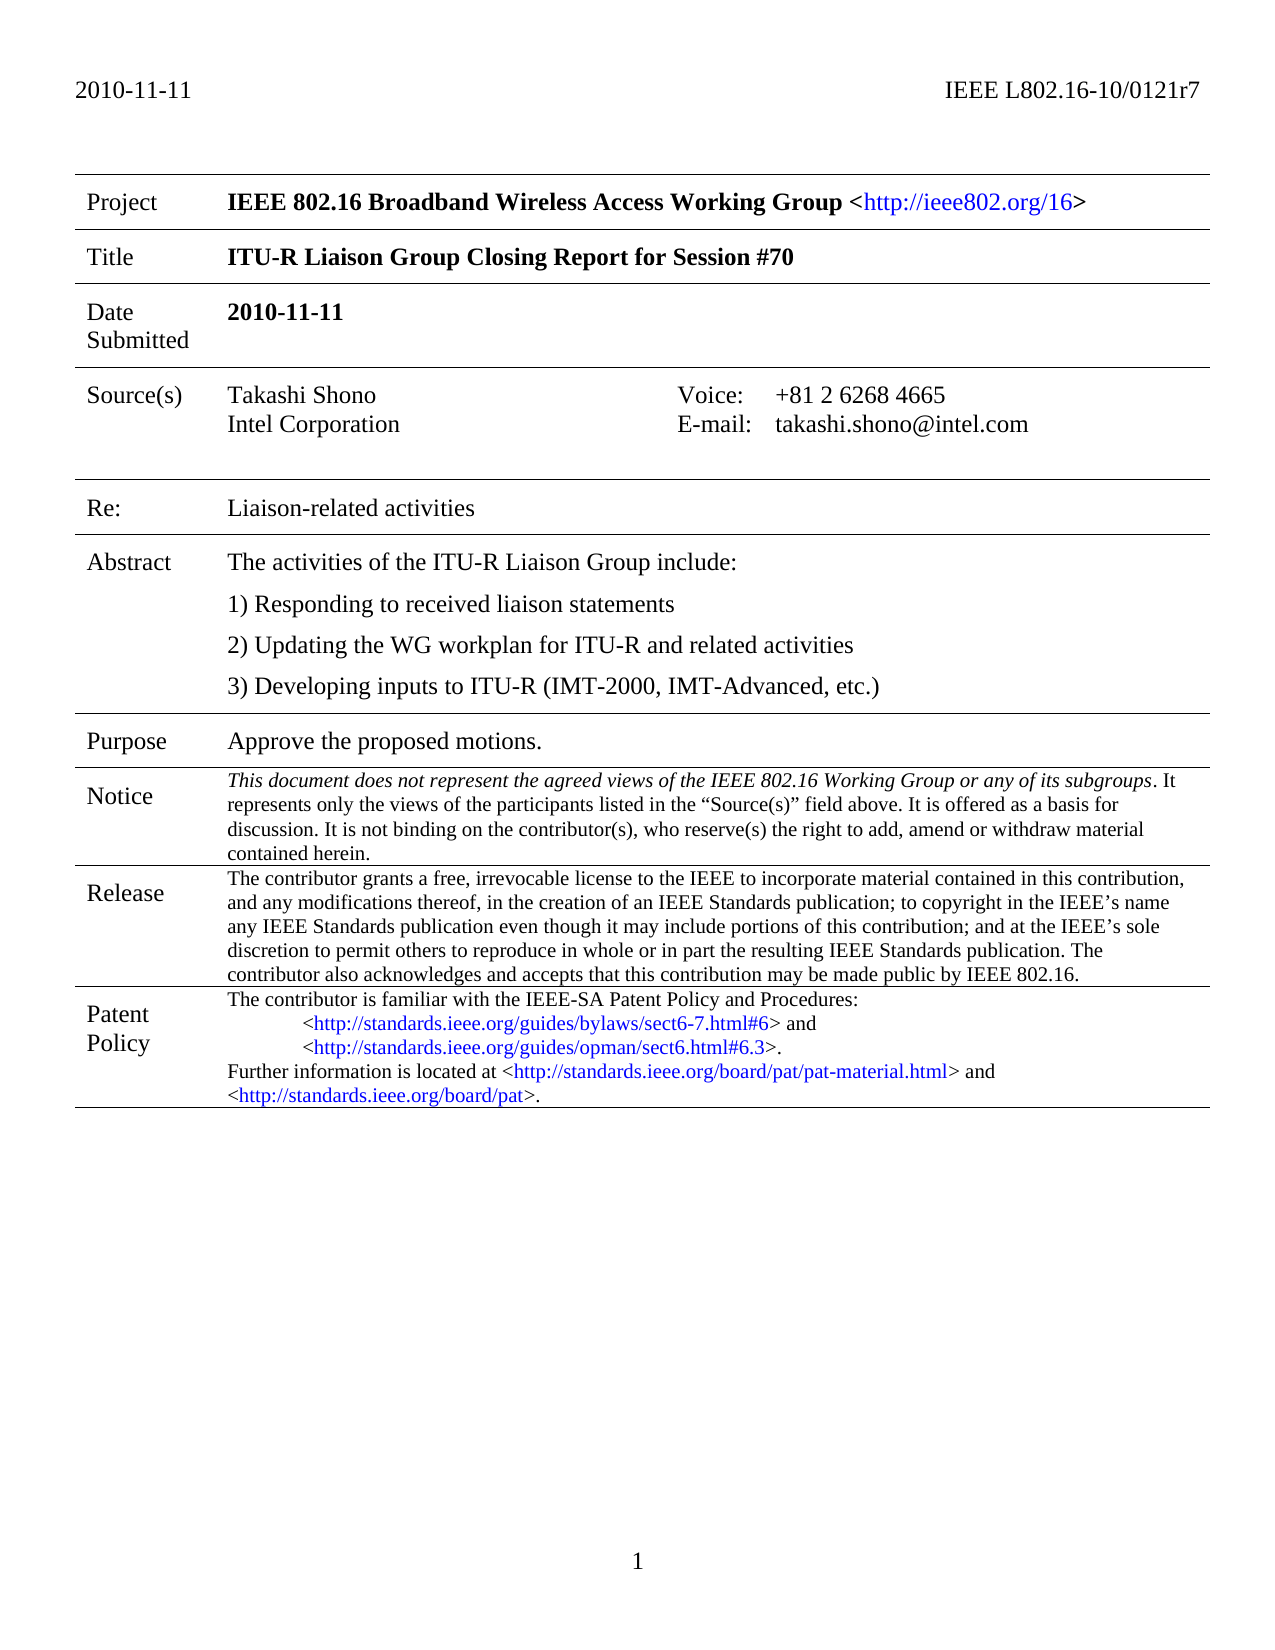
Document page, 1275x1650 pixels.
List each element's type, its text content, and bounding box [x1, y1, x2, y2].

table_cell Voice: +81 2 6268 4665 E-mail: takashi.shono@intel.com [666, 368, 1209, 479]
table_cell Patent Policy [75, 987, 216, 1107]
table_cell Approve the proposed motions. [216, 714, 1209, 767]
table_cell Abstract [75, 535, 216, 712]
table_cell This document does not represent the agreed views of the IEEE 802.16 Working Group or any of its subgroups. It represents only the views of the participants listed in the “Source(s)” field above. It is offered as a basis for discussion. It is not binding on the contributor(s), who reserve(s) the right to add, amend or withdraw material contained herein. [216, 768, 1209, 864]
table_cell Source(s) [75, 368, 216, 479]
table_cell Release [75, 866, 216, 986]
table_cell Notice [75, 768, 216, 864]
table_cell The activities of the ITU-R Liaison Group include: 1) Responding to received liaison statements 2) Updating the WG workplan for ITU-R and related activities 3) Developing inputs to ITU-R (IMT-2000, IMT-Advanced, etc.) [216, 535, 1209, 712]
table_cell The contributor is familiar with the IEEE-SA Patent Policy and Procedures: <http://standards.ieee.org/guides/bylaws/sect6-7.html#6> and <http://standards.ieee.org/guides/opman/sect6.html#6.3>. Further information is located at <http://standards.ieee.org/board/pat/pat-material.html> and <http://standards.ieee.org/board/pat>. [216, 987, 1209, 1107]
table_cell Purpose [75, 714, 216, 767]
table_cell ITU-R Liaison Group Closing Report for Session #70 [216, 230, 1209, 283]
table_cell 2010-11-11 [216, 284, 1209, 367]
table_header IEEE 802.16 Broadband Wireless Access Working Group <http://ieee802.org/16> [216, 175, 1209, 228]
table_cell Liaison-related activities [216, 480, 1209, 534]
table_cell Date Submitted [75, 284, 216, 367]
table_cell Re: [75, 480, 216, 534]
table_cell Title [75, 230, 216, 283]
table_cell Takashi Shono Intel Corporation [216, 368, 666, 479]
table_cell The contributor grants a free, irrevocable license to the IEEE to incorporate material contained in this contribution, and any modifications thereof, in the creation of an IEEE Standards publication; to copyright in the IEEE’s name any IEEE Standards publication even though it may include portions of this contribution; and at the IEEE’s sole discretion to permit others to reproduce in whole or in part the resulting IEEE Standards publication. The contributor also acknowledges and accepts that this contribution may be made public by IEEE 802.16. [216, 866, 1209, 986]
table_header Project [75, 175, 216, 228]
